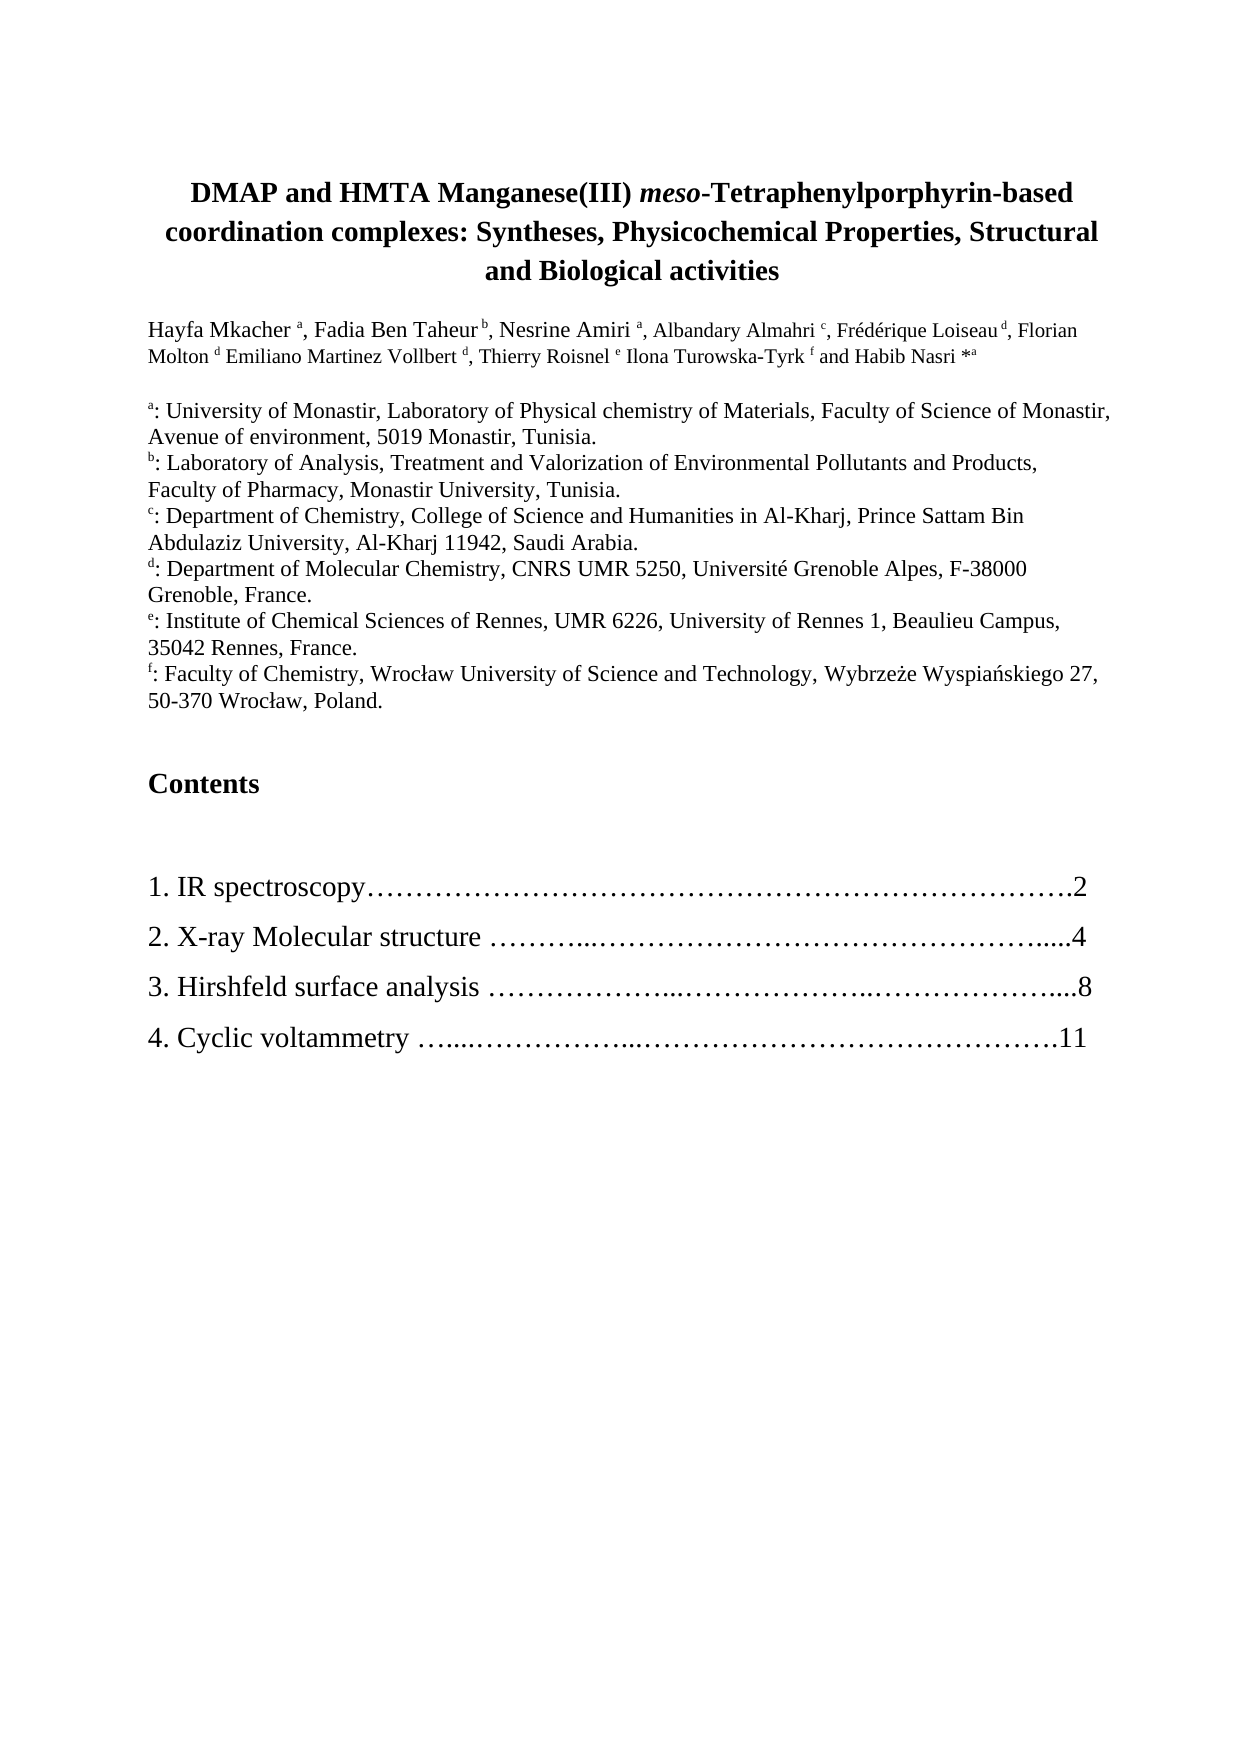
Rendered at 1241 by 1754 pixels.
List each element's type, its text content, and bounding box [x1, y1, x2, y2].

text b: Laboratory of Analysis, Treatment and Valorization of Environmental Pollutants and Products, [148, 449, 1116, 476]
text d: Department of Molecular Chemistry, CNRS UMR 5250, Université Grenoble Alpes, F-38000 Grenoble, France. [148, 555, 1093, 608]
text Contents [148, 766, 1093, 799]
text a: University of Monastir, Laboratory of Physical chemistry of Materials, Faculty of Science of Monastir, Avenue of environment, 5019 Monastir, Tunisia. [148, 397, 1116, 449]
text c: Department of Chemistry, College of Science and Humanities in Al-Kharj, Prince Sattam Bin Abdulaziz University, Al-Kharj 11942, Saudi Arabia. [148, 502, 1116, 555]
text Hayfa Mkacher a, Fadia Ben Taheur b, Nesrine Amiri a, Albandary Almahri c, Frédérique Loiseau d, Florian Molton d Emiliano Martinez Vollbert d, Thierry Roisnel e Ilona Turowska-Tyrk f and Habib Nasri *a [148, 316, 1116, 368]
text f: Faculty of Chemistry, Wrocław University of Science and Technology, Wybrzeże Wyspiańskiego 27, 50-370 Wrocław, Poland. [148, 660, 1116, 713]
text 1. IR spectroscopy……………………………………………………………….2 [148, 869, 1093, 902]
text 2. X-ray Molecular structure ………...……………………………………….....4 [148, 919, 1093, 953]
text e: Institute of Chemical Sciences of Rennes, UMR 6226, University of Rennes 1, Beaulieu Campus, 35042 Rennes, France. [148, 608, 1116, 660]
text 3. Hirshfeld surface analysis ………………...………………..………………....8 [148, 969, 1093, 1003]
text 4. Cyclic voltammetry …....……………...…………………………………….11 [148, 1020, 1093, 1053]
text Faculty of Pharmacy, Monastir University, Tunisia. [148, 476, 1116, 502]
text DMAP and HMTA Manganese(III) meso-Tetraphenylporphyrin-based coordination complexes: Syntheses, Physicochemical Properties, Structural and Biological activities [148, 176, 1116, 286]
